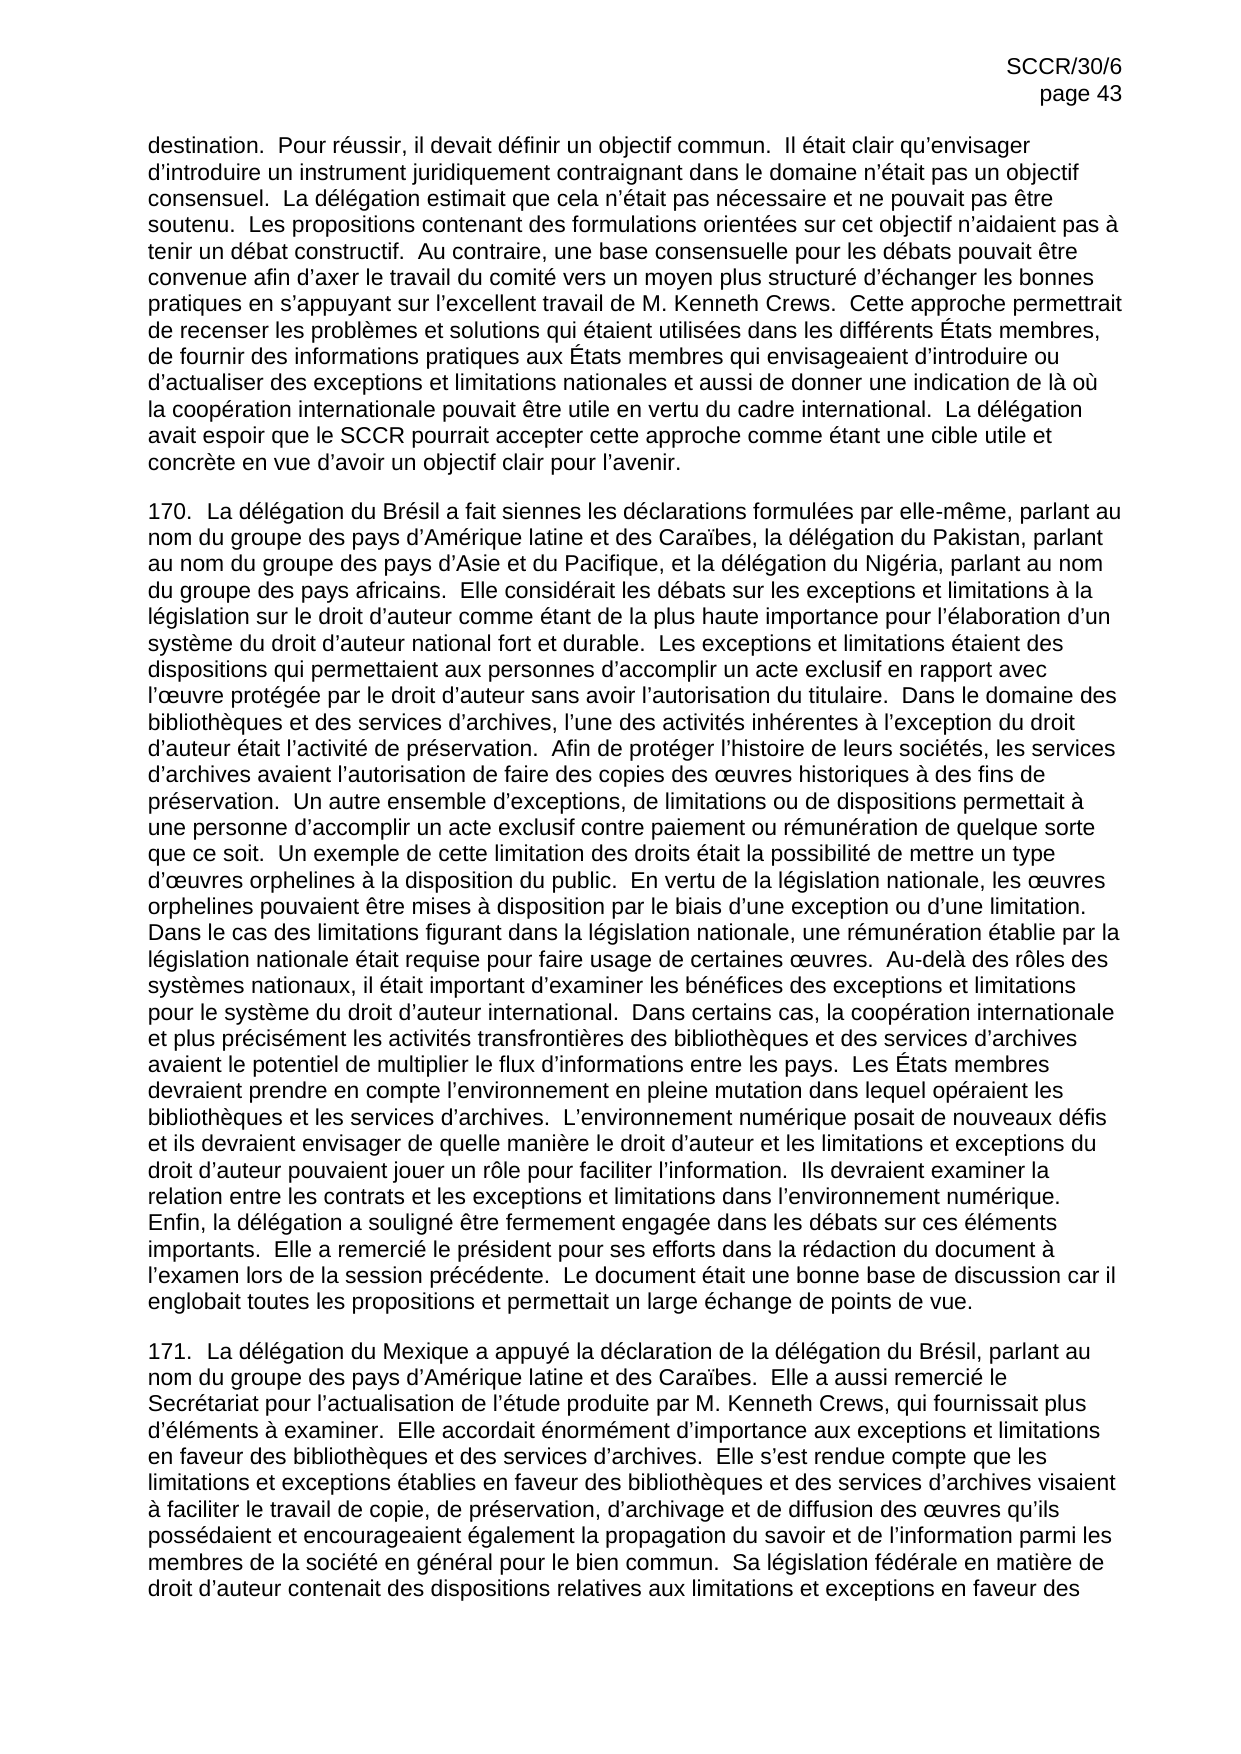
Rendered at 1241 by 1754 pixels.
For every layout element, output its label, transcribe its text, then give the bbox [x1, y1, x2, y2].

text La délégation du Brésil a fait siennes les déclarations formulées par elle-même, parlant au nom du groupe des pays d’Amérique latine et des Caraïbes, la délégation du Pakistan, parlant au nom du groupe des pays d’Asie et du Pacifique, et la délégation du Nigéria, parlant au nom du groupe des pays africains. Elle considérait les débats sur les exceptions et limitations à la législation sur le droit d’auteur comme étant de la plus haute importance pour l’élaboration d’un système du droit d’auteur national fort et durable. Les exceptions et limitations étaient des dispositions qui permettaient aux personnes d’accomplir un acte exclusif en rapport avec l’œuvre protégée par le droit d’auteur sans avoir l’autorisation du titulaire. Dans le domaine des bibliothèques et des services d’archives, l’une des activités inhérentes à l’exception du droit d’auteur était l’activité de préservation. Afin de protéger l’histoire de leurs sociétés, les services d’archives avaient l’autorisation de faire des copies des œuvres historiques à des fins de préservation. Un autre ensemble d’exceptions, de limitations ou de dispositions permettait à une personne d’accomplir un acte exclusif contre paiement ou rémunération de quelque sorte que ce soit. Un exemple de cette limitation des droits était la possibilité de mettre un type d’œuvres orphelines à la disposition du public. En vertu de la législation nationale, les œuvres orphelines pouvaient être mises à disposition par le biais d’une exception ou d’une limitation. Dans le cas des limitations figurant dans la législation nationale, une rémunération établie par la législation nationale était requise pour faire usage de certaines œuvres. Au-delà des rôles des systèmes nationaux, il était important d’examiner les bénéfices des exceptions et limitations pour le système du droit d’auteur international. Dans certains cas, la coopération internationale et plus précisément les activités transfrontières des bibliothèques et des services d’archives avaient le potentiel de multiplier le flux d’informations entre les pays. Les États membres devraient prendre en compte l’environnement en pleine mutation dans lequel opéraient les bibliothèques et les services d’archives. L’environnement numérique posait de nouveaux défis et ils devraient envisager de quelle manière le droit d’auteur et les limitations et exceptions du droit d’auteur pouvaient jouer un rôle pour faciliter l’information. Ils devraient examiner la relation entre les contrats et les exceptions et limitations dans l’environnement numérique. Enfin, la délégation a souligné être fermement engagée dans les débats sur ces éléments importants. Elle a remercié le président pour ses efforts dans la rédaction du document à l’examen lors de la session précédente. Le document était une bonne base de discussion car il englobait toutes les propositions et permettait un large échange de points de vue. [148, 498, 1122, 1315]
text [148, 1338, 1122, 1601]
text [148, 132, 1122, 475]
